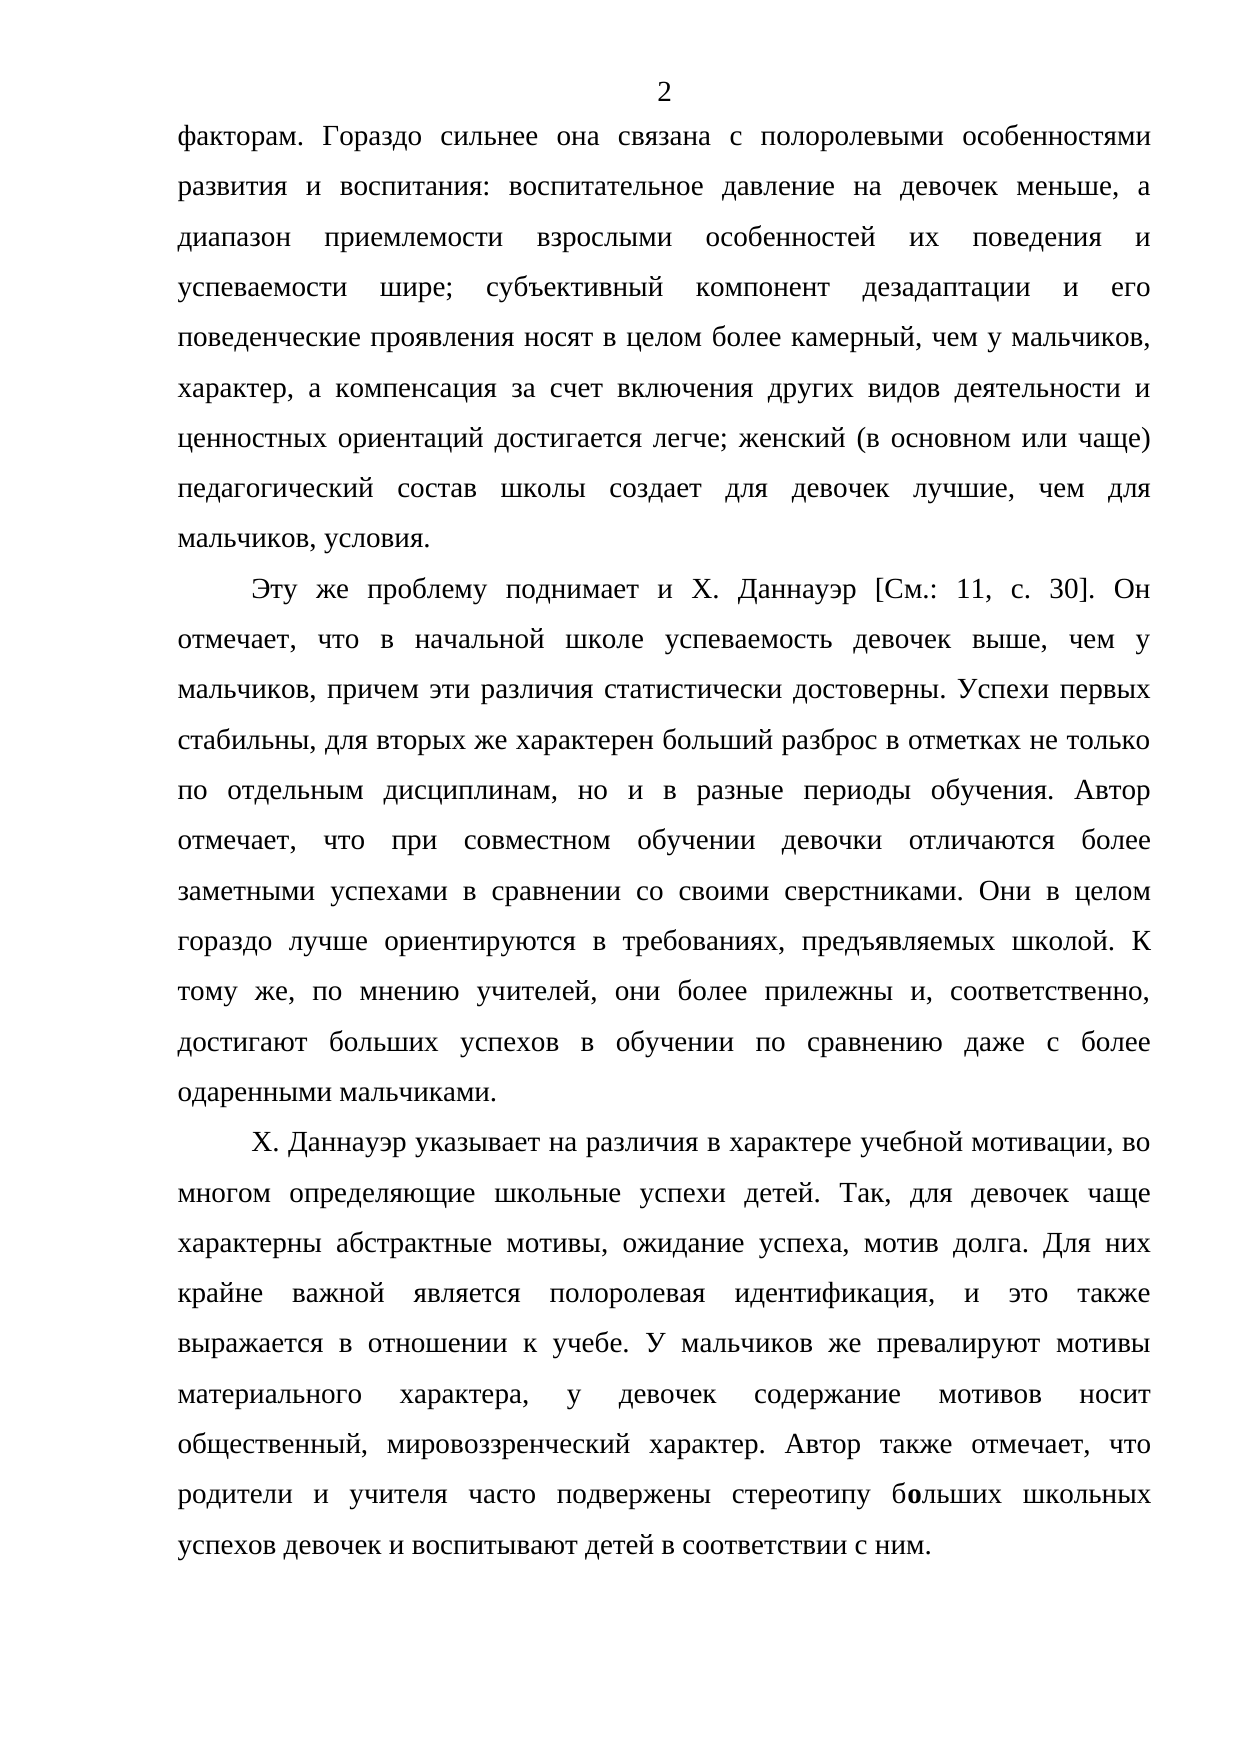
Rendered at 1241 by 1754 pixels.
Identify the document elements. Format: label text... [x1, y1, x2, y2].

text Эту же проблему поднимает и Х. Даннауэр [См.: 11, с. 30]. Он отмечает, что в начальной школе успеваемость девочек выше, чем у мальчиков, причем эти различия статистически достоверны. Успехи первых стабильны, для вторых же характерен больший разброс в отметках не только по отдельным дисциплинам, но и в разные периоды обучения. Автор отмечает, что при совместном обучении девочки отличаются более заметными успехами в сравнении со своими сверстниками. Они в целом гораздо лучше ориентируются в требованиях, предъявляемых школой. К тому же, по мнению учителей, они более прилежны и, соответственно, достигают больших успехов в обучении по сравнению даже с более одаренными мальчиками. [177, 571, 1152, 1108]
text Х. Даннауэр указывает на различия в характере учебной мотивации, во многом определяющие школьные успехи детей. Так, для девочек чаще характерны абстрактные мотивы, ожидание успеха, мотив долга. Для них крайне важной является полоролевая идентификация, и это также выражается в отношении к учебе. У мальчиков же превалируют мотивы материального характера, у девочек содержание мотивов носит общественный, мировоззренческий характер. Автор также отмечает, что родители и учителя часто подвержены стереотипу больших школьных успехов девочек и воспитывают детей в соответствии с ним. [177, 1124, 1152, 1560]
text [177, 118, 1152, 554]
